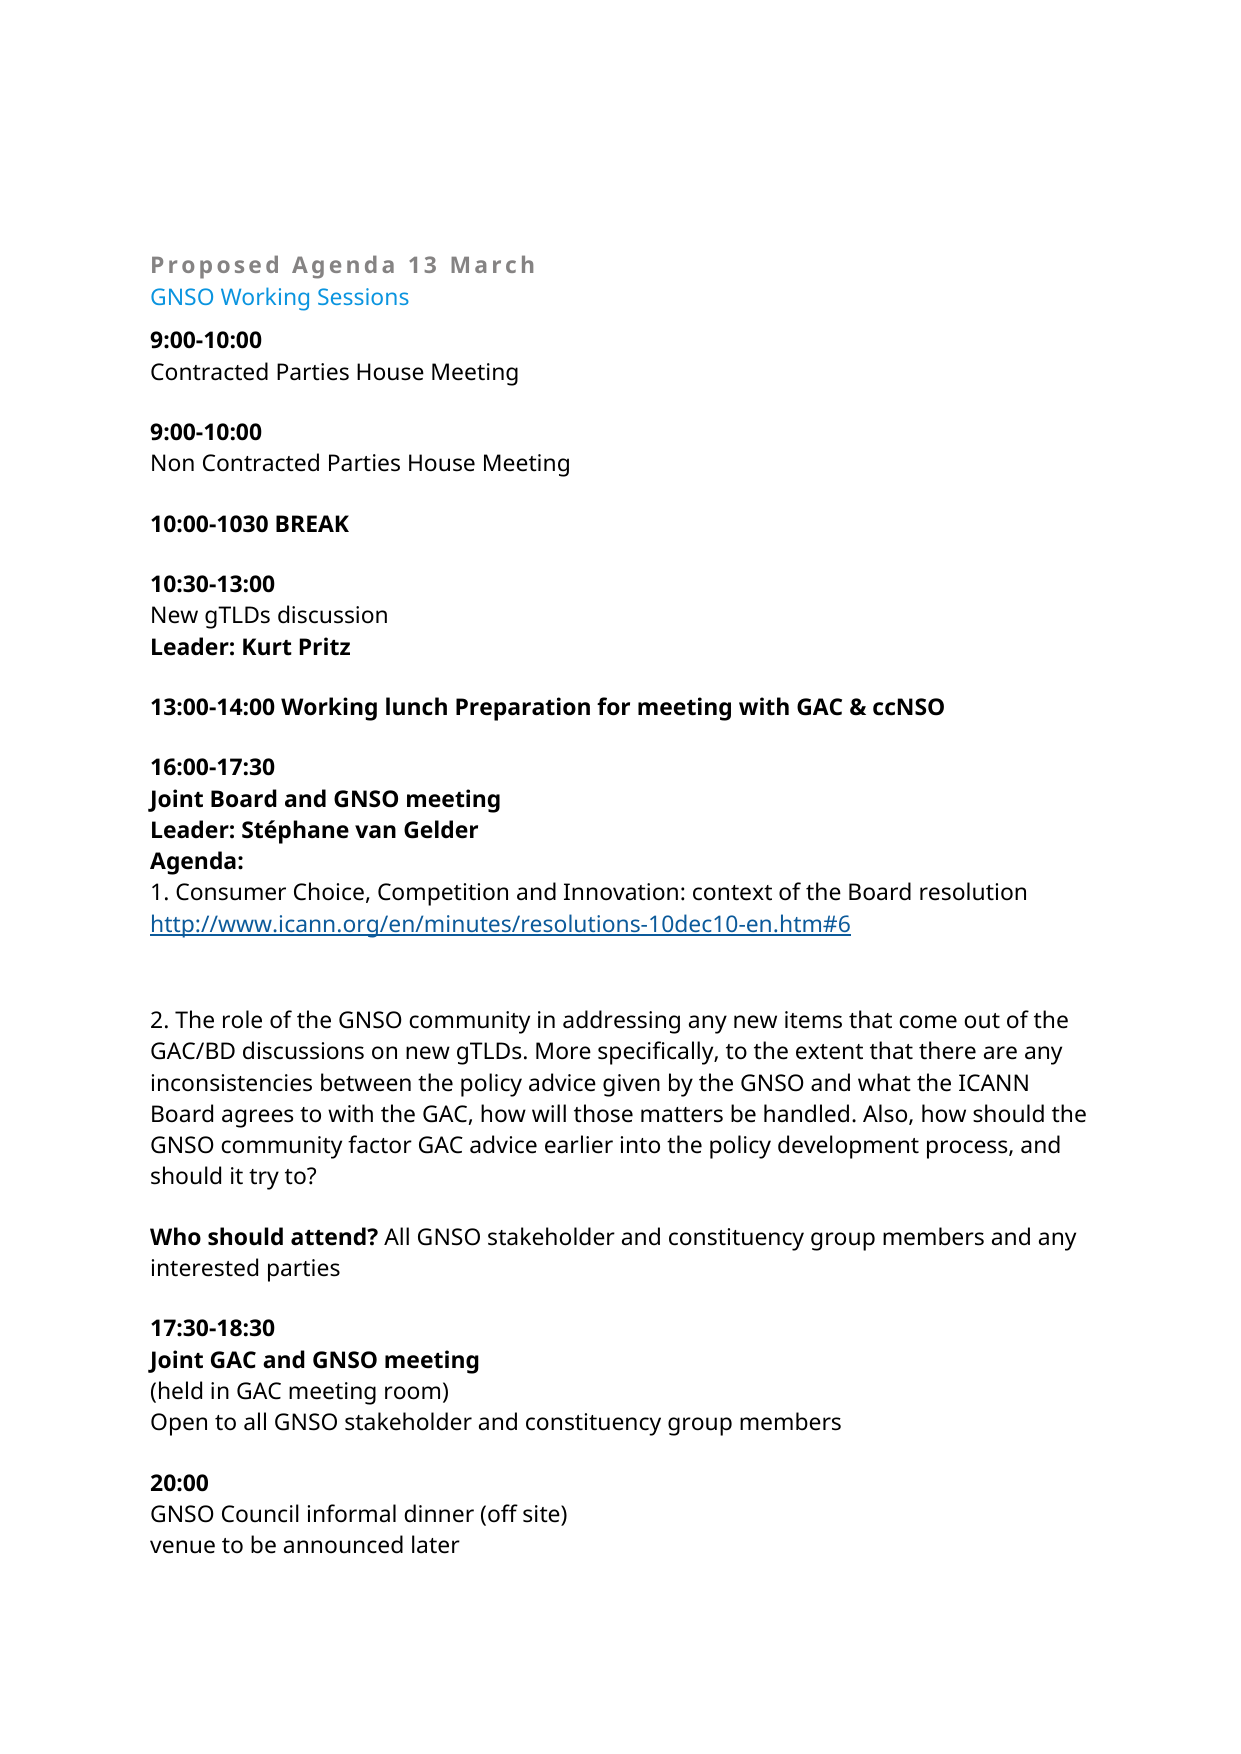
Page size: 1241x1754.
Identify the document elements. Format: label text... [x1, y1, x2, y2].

text 10:00-1030 BREAK [150, 507, 1090, 539]
text 13:00-14:00 Working lunch Preparation for meeting with GAC & ccNSO [150, 691, 1090, 722]
text Who should attend? All GNSO stakeholder and constituency group members and any interested parties [150, 1221, 1090, 1283]
text 16:00-17:30 Joint Board and GNSO meeting Leader: Stéphane van Gelder Agenda: 1. Consumer Choice, Competition and Innovation: context of the Board resolution http://www.icann.org/en/minutes/resolutions-10dec10-en.htm#6 [150, 751, 1090, 939]
text 2. The role of the GNSO community in addressing any new items that come out of the GAC/BD discussions on new gTLDs. More specifically, to the extent that there are any inconsistencies between the policy advice given by the GNSO and what the ICANN Board agrees to with the GAC, how will those matters be handled. Also, how should the GNSO community factor GAC advice earlier into the policy development process, and should it try to? [150, 1004, 1090, 1191]
text 10:30-13:00 New gTLDs discussion Leader: Kurt Pritz [150, 568, 1090, 662]
text 9:00-10:00 Contracted Parties House Meeting [150, 324, 1090, 387]
text Proposed Agenda 13 March [150, 150, 1090, 280]
text 20:00 GNSO Council informal dinner (off site) venue to be announced later [150, 1466, 1090, 1560]
text GNSO Working Sessions [150, 280, 1090, 312]
text 9:00-10:00 Non Contracted Parties House Meeting [150, 416, 1090, 478]
text 17:30-18:30 Joint GAC and GNSO meeting (held in GAC meeting room) Open to all GNSO stakeholder and constituency group members [150, 1312, 1090, 1437]
